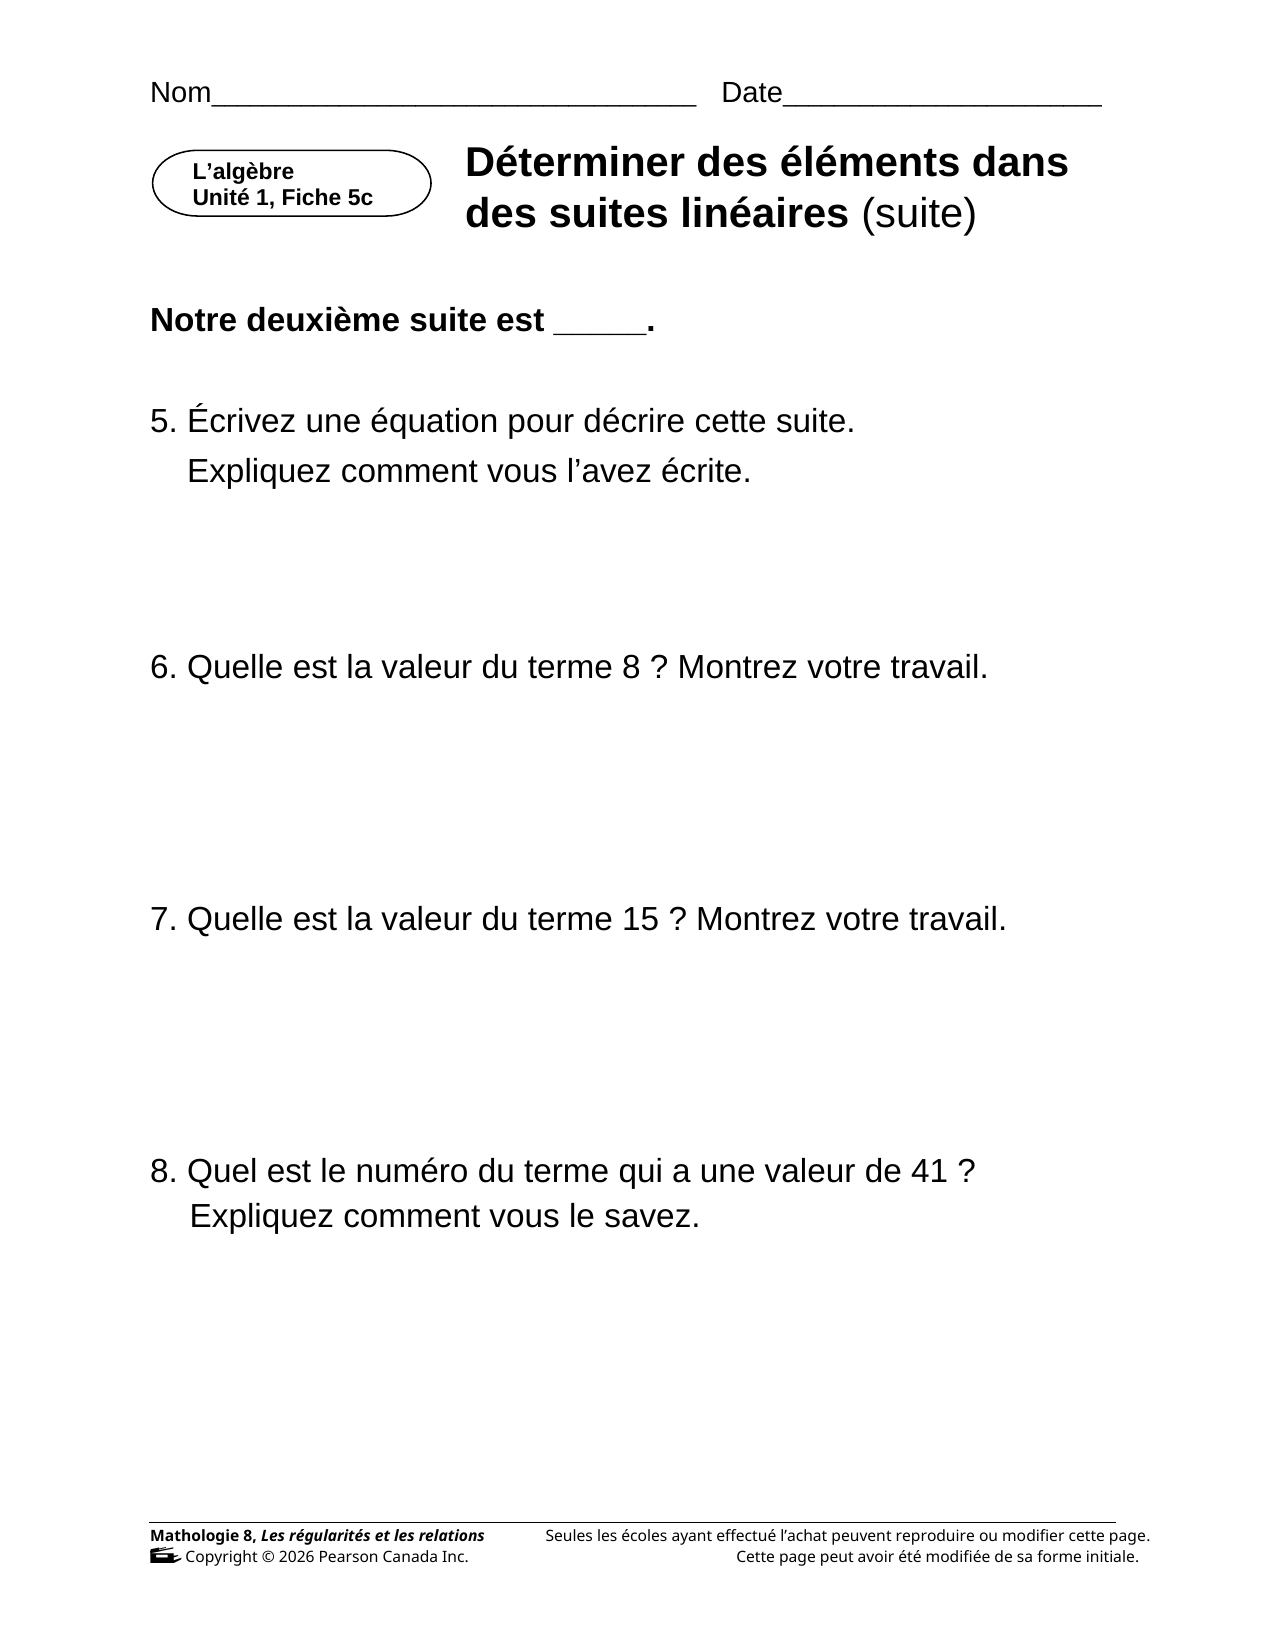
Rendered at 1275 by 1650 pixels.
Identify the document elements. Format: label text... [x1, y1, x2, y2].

picture [150, 1547, 182, 1563]
text Expliquez comment vous l’avez écrite. [150, 451, 1181, 522]
text 6. Quelle est la valeur du terme 8 ? Montrez votre travail. [150, 647, 1181, 686]
text Notre deuxième suite est _____. [150, 300, 1181, 338]
text 8. Quel est le numéro du terme qui a une valeur de 41 ? Expliquez comment vous le savez. [150, 1151, 1181, 1267]
text 5. Écrivez une équation pour décrire cette suite. [150, 401, 1181, 439]
text 7. Quelle est la valeur du terme 15 ? Montrez votre travail. [150, 899, 1181, 938]
